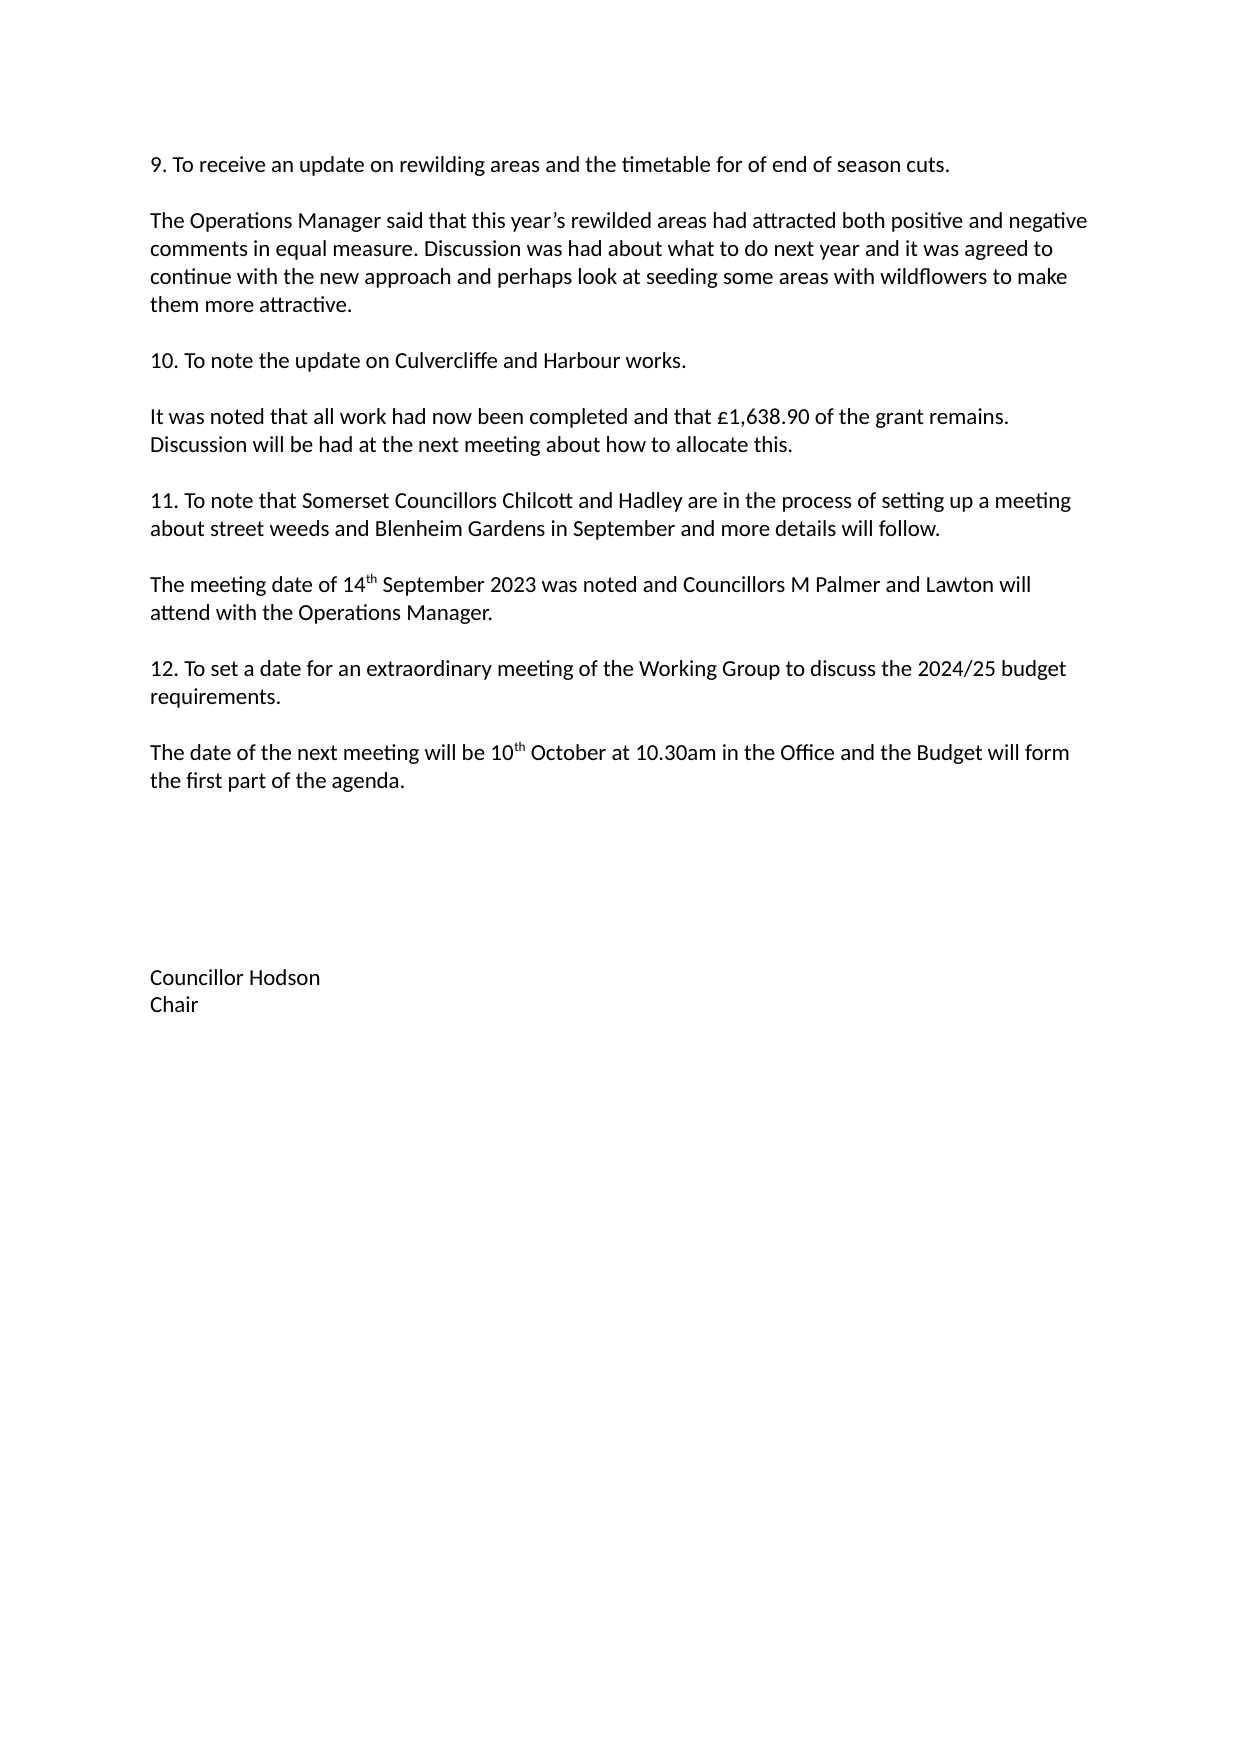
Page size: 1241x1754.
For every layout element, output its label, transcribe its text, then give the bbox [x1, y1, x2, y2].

text Councillor Hodson [150, 963, 1090, 991]
text Chair [150, 991, 1090, 1019]
text 11. To note that Somerset Councillors Chilcott and Hadley are in the process of setting up a meeting about street weeds and Blenheim Gardens in September and more details will follow. [150, 486, 1090, 542]
text The date of the next meeting will be 10th October at 10.30am in the Office and the Budget will form the first part of the agenda. [150, 738, 1090, 794]
text The Operations Manager said that this year’s rewilded areas had attracted both positive and negative comments in equal measure. Discussion was had about what to do next year and it was agreed to continue with the new approach and perhaps look at seeding some areas with wildflowers to make them more attractive. [150, 206, 1090, 318]
text 9. To receive an update on rewilding areas and the timetable for of end of season cuts. [150, 150, 1090, 178]
text 12. To set a date for an extraordinary meeting of the Working Group to discuss the 2024/25 budget requirements. [150, 654, 1090, 710]
text It was noted that all work had now been completed and that £1,638.90 of the grant remains. Discussion will be had at the next meeting about how to allocate this. [150, 402, 1090, 458]
text 10. To note the update on Culvercliffe and Harbour works. [150, 346, 1090, 374]
text The meeting date of 14th September 2023 was noted and Councillors M Palmer and Lawton will attend with the Operations Manager. [150, 570, 1090, 626]
